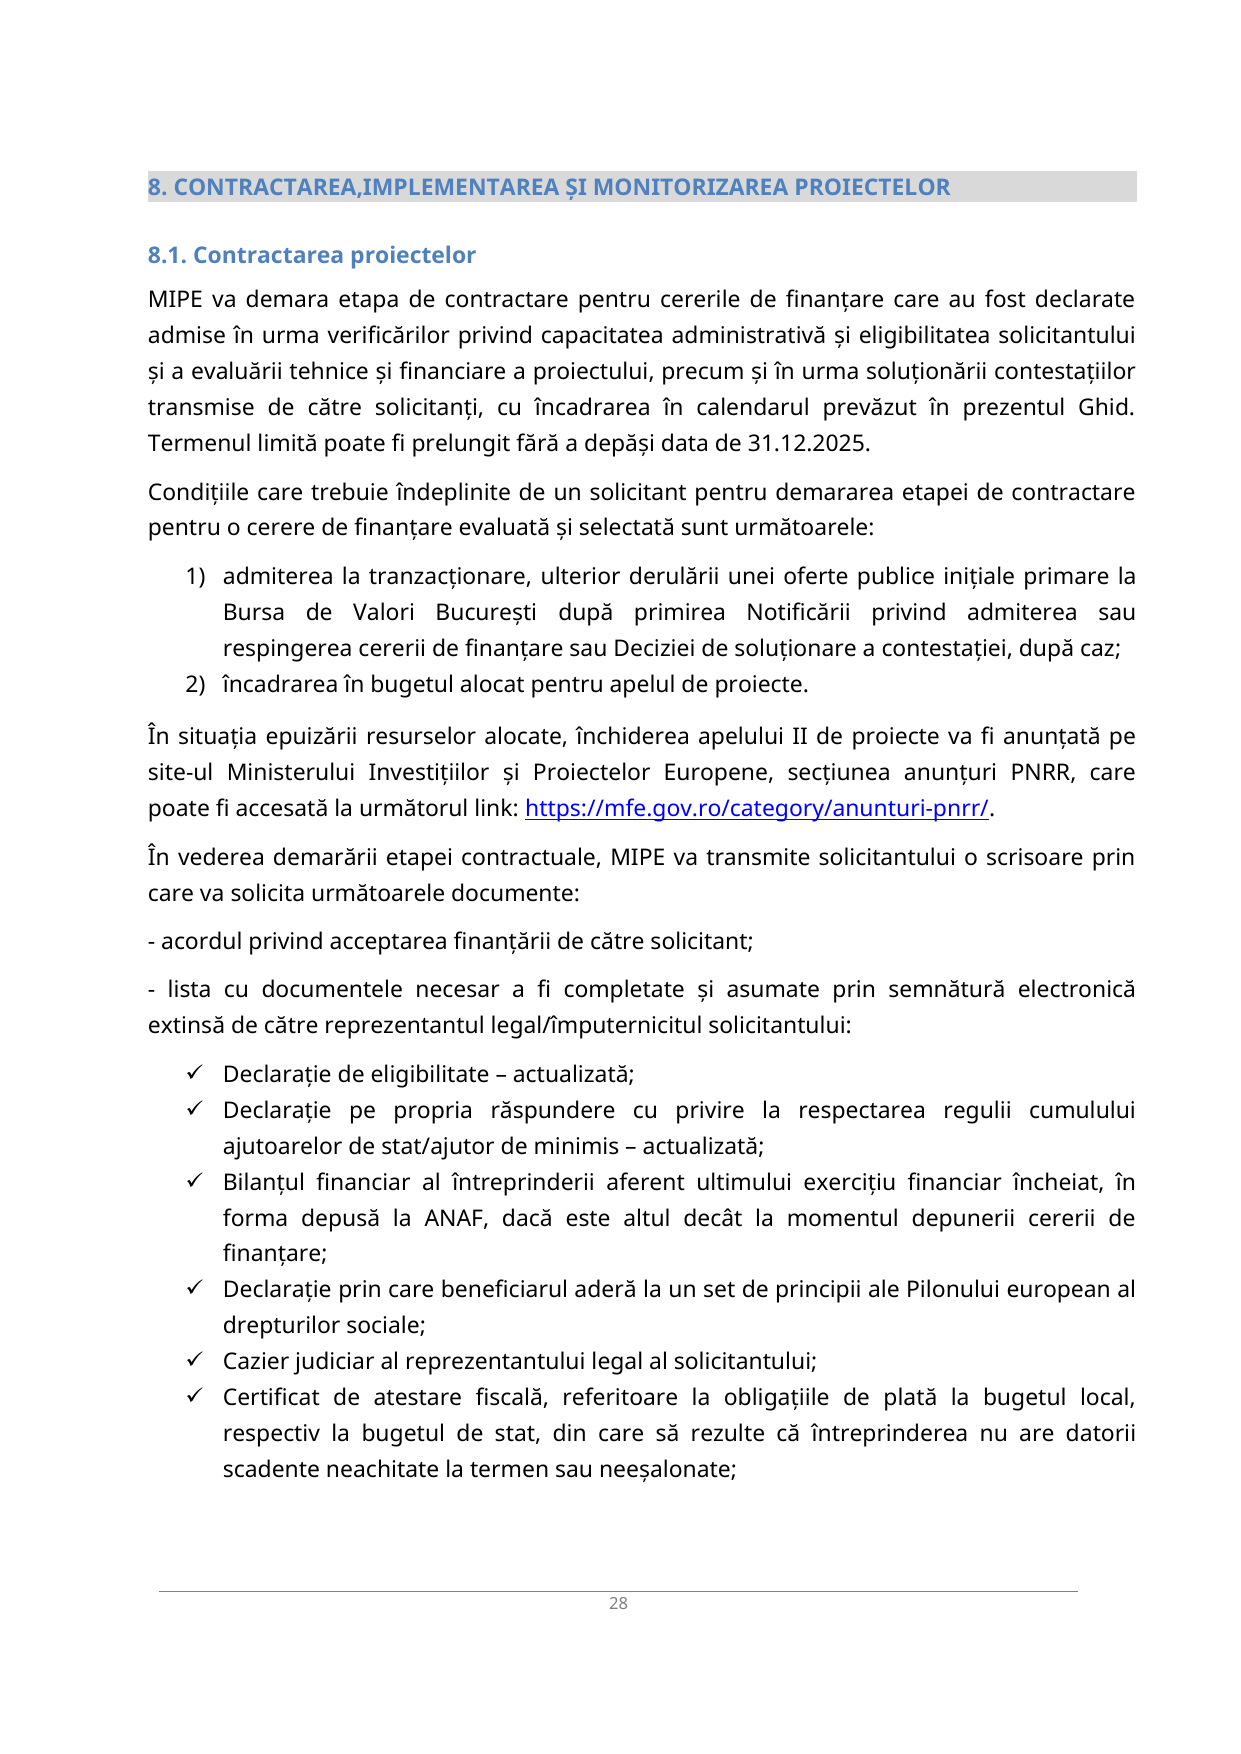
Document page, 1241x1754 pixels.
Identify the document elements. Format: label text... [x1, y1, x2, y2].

list admiterea la tranzacționare, ulterior derulării unei oferte publice inițiale primare la Bursa de Valori București după primirea Notificării privind admiterea sau respingerea cererii de finanțare sau Deciziei de soluționare a contestației, după caz; [185, 560, 1137, 663]
list încadrarea în bugetul alocat pentru apelul de proiecte. [185, 668, 1137, 699]
text MIPE va demara etapa de contractare pentru cererile de finanțare care au fost declarate admise în urma verificărilor privind capacitatea administrativă și eligibilitatea solicitantului și a evaluării tehnice și financiare a proiectului, precum și în urma soluționării contestațiilor transmise de către solicitanți, cu încadrarea în calendarul prevăzut în prezentul Ghid. Termenul limită poate fi prelungit fără a depăși data de 31.12.2025. [148, 283, 1137, 458]
list Bilanțul financiar al întreprinderii aferent ultimului exercițiu financiar încheiat, în forma depusă la ANAF, dacă este altul decât la momentul depunerii cererii de finanțare; [185, 1166, 1137, 1269]
list Cazier judiciar al reprezentantului legal al solicitantului; [185, 1345, 1137, 1376]
text - lista cu documentele necesar a fi completate și asumate prin semnătură electronică extinsă de către reprezentantul legal/împuternicitul solicitantului: [148, 973, 1137, 1041]
text În situația epuizării resurselor alocate, închiderea apelului II de proiecte va fi anunțată pe site-ul Ministerului Investițiilor și Proiectelor Europene, secțiunea anunțuri PNRR, care poate fi accesată la următorul link: https://mfe.gov.ro/category/anunturi-pnrr/. [148, 720, 1137, 823]
text - acordul privind acceptarea finanțării de către solicitant; [148, 925, 1137, 956]
list Declarație pe propria răspundere cu privire la respectarea regulii cumulului ajutoarelor de stat/ajutor de minimis – actualizată; [185, 1094, 1137, 1161]
list Certificat de atestare fiscală, referitoare la obligațiile de plată la bugetul local, respectiv la bugetul de stat, din care să rezulte că întreprinderea nu are datorii scadente neachitate la termen sau neeșalonate; [185, 1381, 1137, 1484]
list Declarație prin care beneficiarul aderă la un set de principii ale Pilonului european al drepturilor sociale; [185, 1273, 1137, 1341]
subtitle 8. CONTRACTAREA,IMPLEMENTAREA ȘI MONITORIZAREA PROIECTELOR [148, 171, 1137, 202]
text În vederea demarării etapei contractuale, MIPE va transmite solicitantului o scrisoare prin care va solicita următoarele documente: [148, 841, 1137, 908]
subtitle 8.1. Contractarea proiectelor [148, 239, 1137, 271]
text Condițiile care trebuie îndeplinite de un solicitant pentru demararea etapei de contractare pentru o cerere de finanțare evaluată și selectată sunt următoarele: [148, 475, 1137, 543]
list Declarație de eligibilitate – actualizată; [185, 1058, 1137, 1089]
